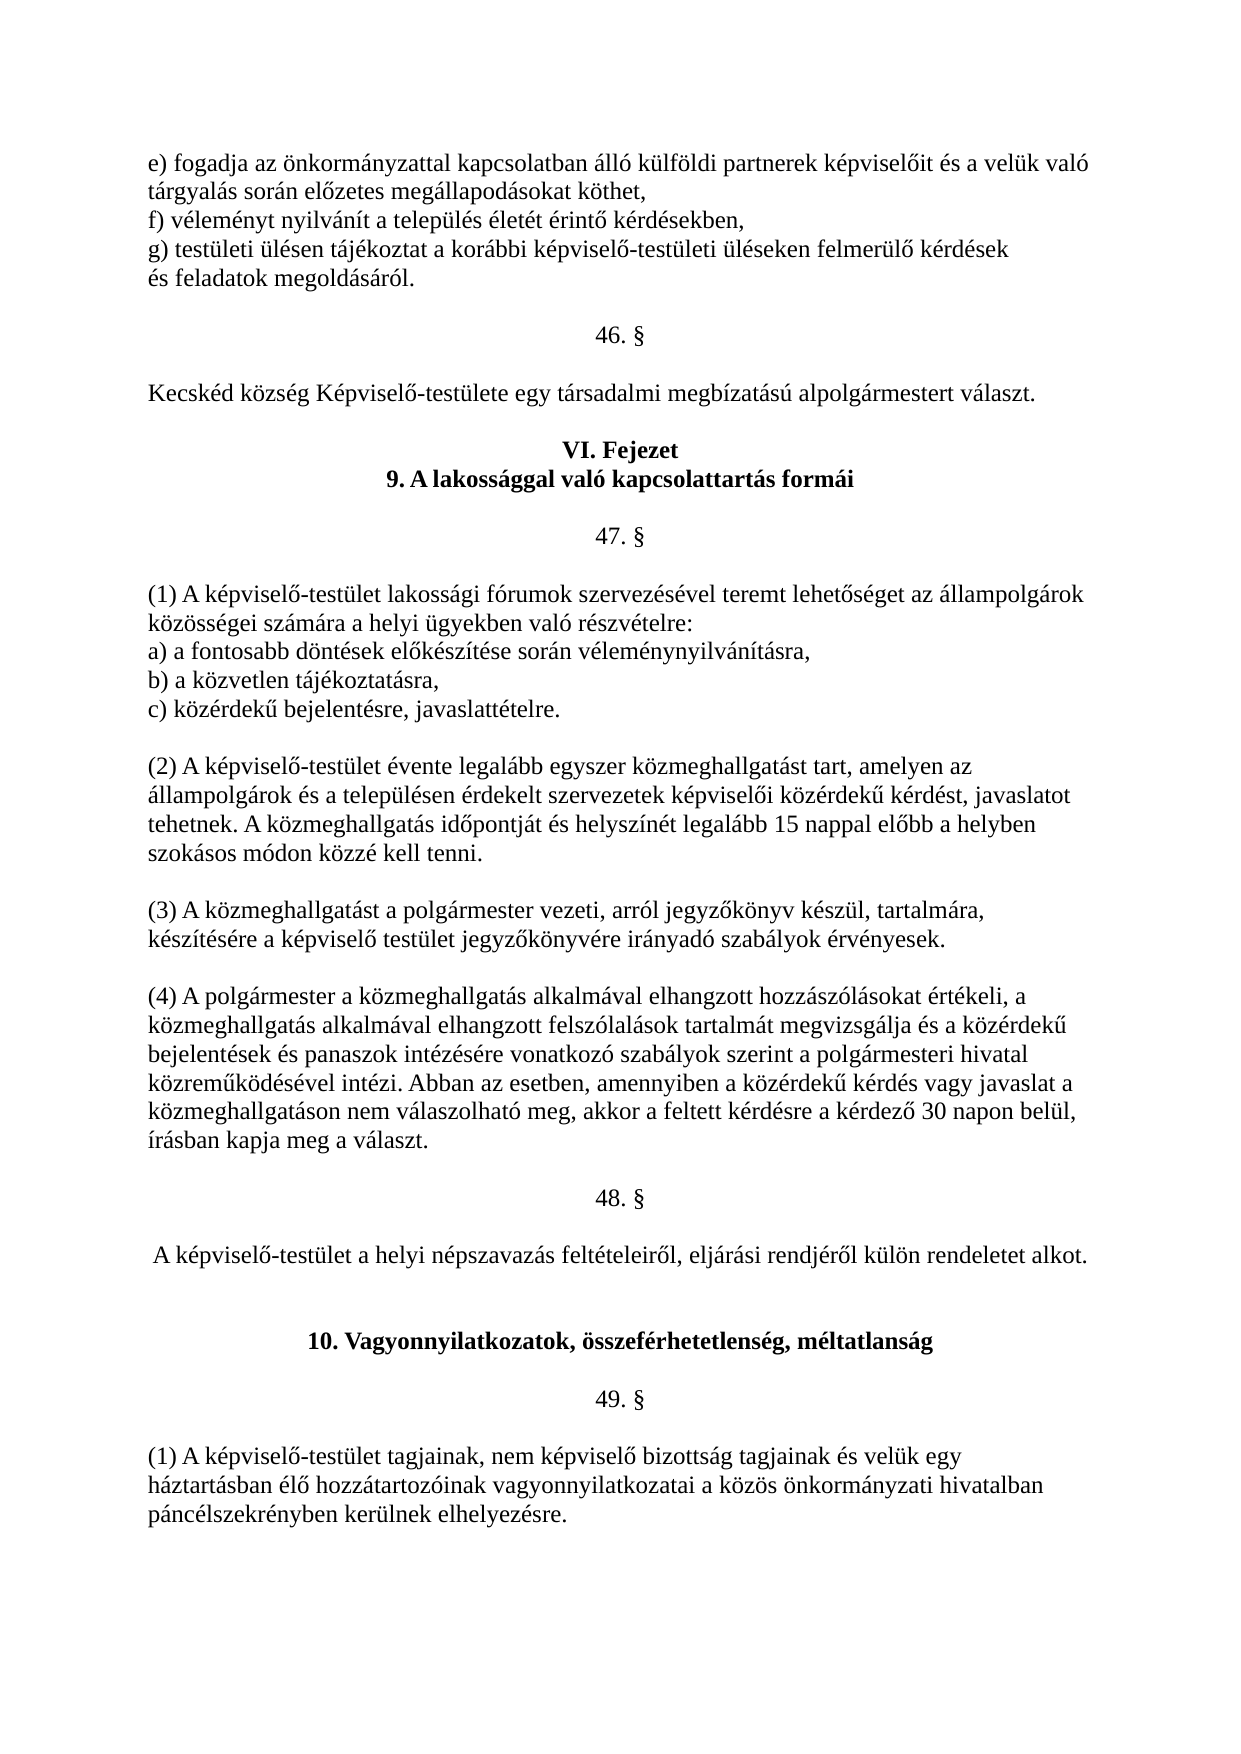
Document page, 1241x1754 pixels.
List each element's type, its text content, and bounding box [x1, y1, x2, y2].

text 49. § [148, 1384, 1093, 1413]
text 10. Vagyonnyilatkozatok, összeférhetetlenség, méltatlanság [148, 1326, 1093, 1355]
text (1) A képviselő-testület tagjainak, nem képviselő bizottság tagjainak és velük egy háztartásban élő hozzátartozóinak vagyonnyilatkozatai a közös önkormányzati hivatalban páncélszekrényben kerülnek elhelyezésre. [148, 1441, 1093, 1528]
text Kecskéd község Képviselő-testülete egy társadalmi megbízatású alpolgármestert választ. [148, 378, 1093, 406]
text e) fogadja az önkormányzattal kapcsolatban álló külföldi partnerek képviselőit és a velük való tárgyalás során előzetes megállapodásokat köthet, [148, 148, 1093, 205]
text (1) A képviselő-testület lakossági fórumok szervezésével teremt lehetőséget az állampolgárok közösségei számára a helyi ügyekben való részvételre: [148, 579, 1093, 636]
text 9. A lakossággal való kapcsolattartás formái [148, 464, 1093, 493]
text b) a közvetlen tájékoztatásra, [148, 665, 1093, 694]
text f) véleményt nyilvánít a település életét érintő kérdésekben, [148, 205, 1093, 234]
text a) a fontosabb döntések előkészítése során véleménynyilvánításra, [148, 636, 1093, 665]
text 48. § [148, 1183, 1093, 1211]
text A képviselő-testület a helyi népszavazás feltételeiről, eljárási rendjéről külön rendeletet alkot. [148, 1240, 1093, 1269]
text és feladatok megoldásáról. [148, 263, 1093, 291]
text (3) A közmeghallgatást a polgármester vezeti, arról jegyzőkönyv készül, tartalmára, készítésére a képviselő testület jegyzőkönyvére irányadó szabályok érvényesek. [148, 895, 1093, 953]
text 46. § [148, 320, 1093, 349]
text VI. Fejezet [148, 435, 1093, 464]
text g) testületi ülésen tájékoztat a korábbi képviselő-testületi üléseken felmerülő kérdések [148, 234, 1093, 263]
text (2) A képviselő-testület évente legalább egyszer közmeghallgatást tart, amelyen az állampolgárok és a településen érdekelt szervezetek képviselői közérdekű kérdést, javaslatot tehetnek. A közmeghallgatás időpontját és helyszínét legalább 15 nappal előbb a helyben szokásos módon közzé kell tenni. [148, 751, 1093, 866]
text (4) A polgármester a közmeghallgatás alkalmával elhangzott hozzászólásokat értékeli, a közmeghallgatás alkalmával elhangzott felszólalások tartalmát megvizsgálja és a közérdekű bejelentések és panaszok intézésére vonatkozó szabályok szerint a polgármesteri hivatal közreműködésével intézi. Abban az esetben, amennyiben a közérdekű kérdés vagy javaslat a közmeghallgatáson nem válaszolható meg, akkor a feltett kérdésre a kérdező 30 napon belül, írásban kapja meg a választ. [148, 981, 1093, 1154]
text 47. § [148, 521, 1093, 550]
text c) közérdekű bejelentésre, javaslattételre. [148, 694, 1093, 723]
